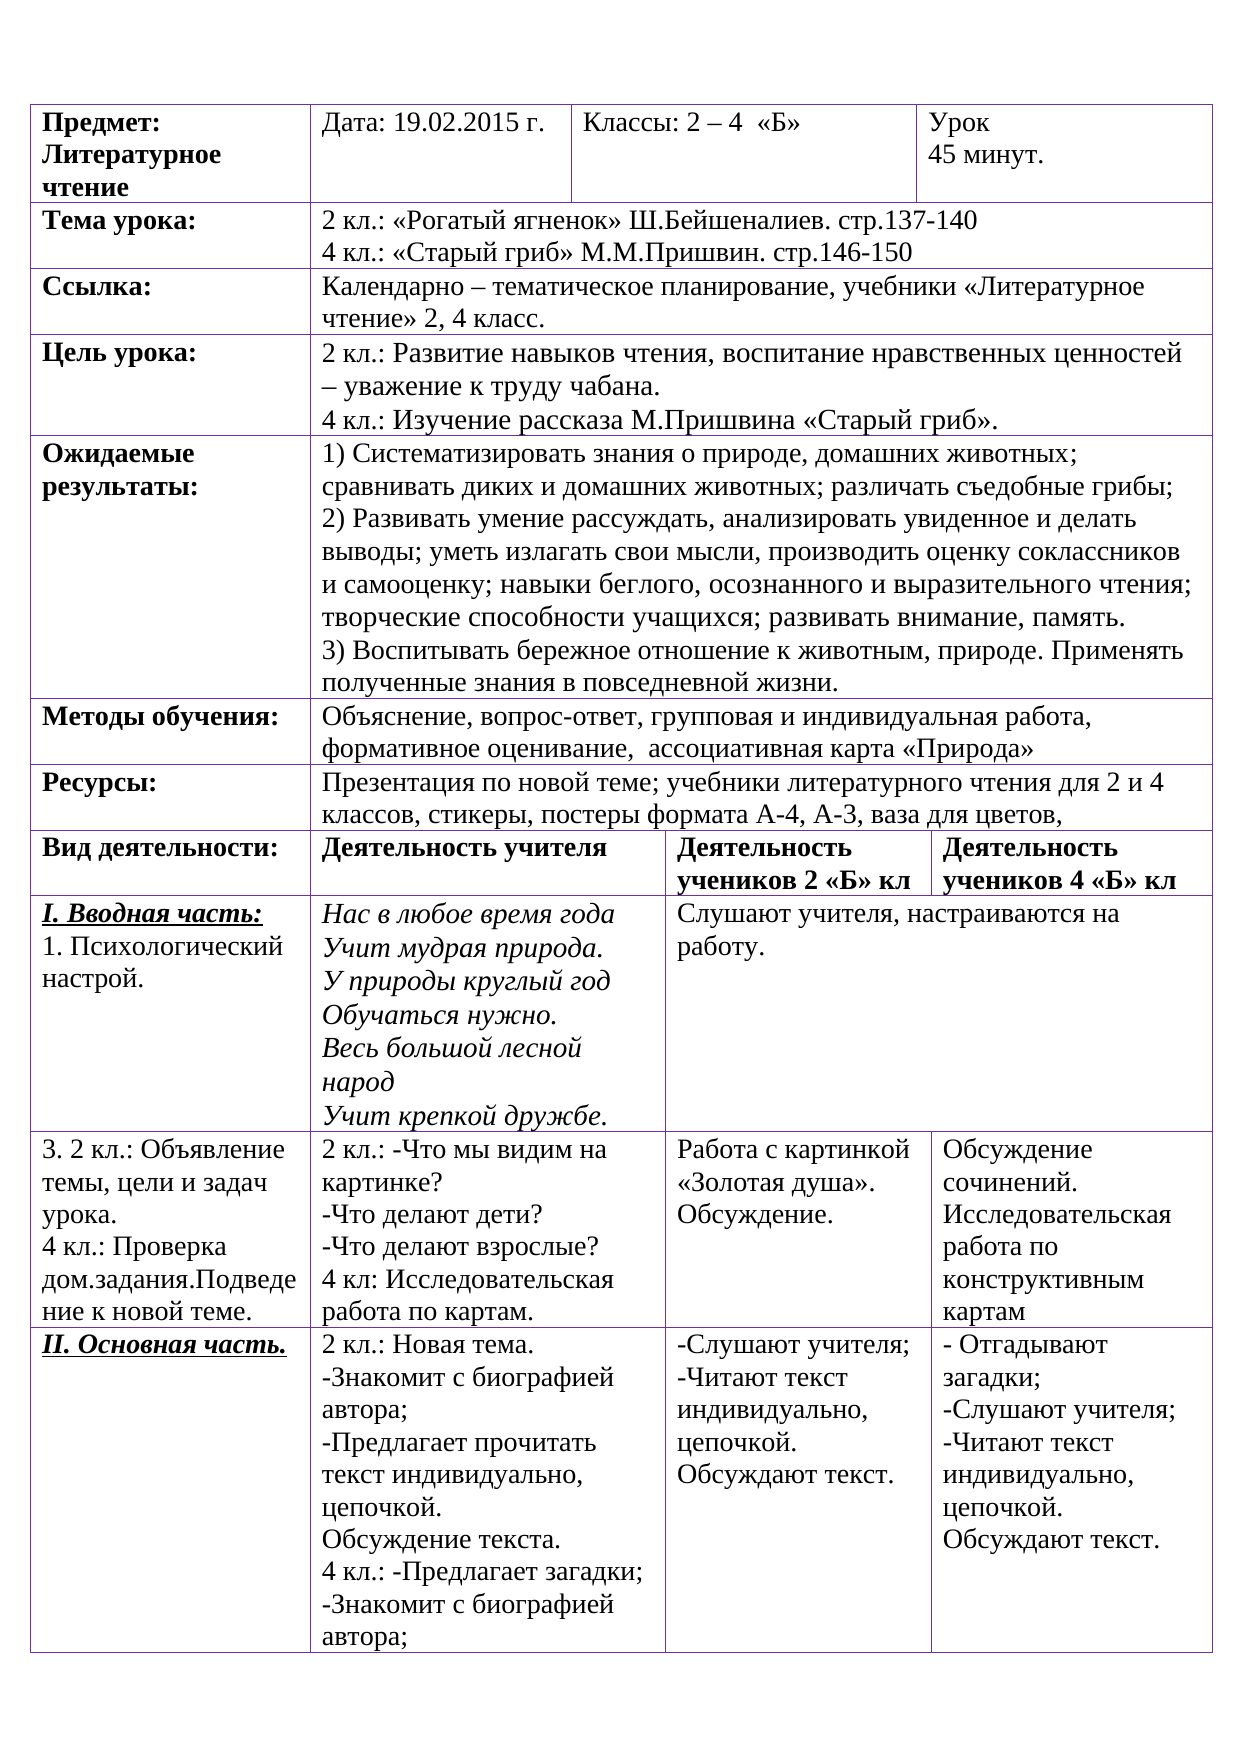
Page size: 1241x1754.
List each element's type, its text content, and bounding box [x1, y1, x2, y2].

table_cell Деятельность учителя [311, 831, 665, 895]
table_cell 2 кл.: «Рогатый ягненок» Ш.Бейшеналиев. стр.137-140 4 кл.: «Старый гриб» М.М.Пришвин. стр.146-150 [311, 203, 1212, 268]
table_header Классы: 2 – 4 «Б» [572, 105, 916, 202]
table_cell 1) Систематизировать знания о природе, домашних животных; сравнивать диких и домашних животных; различать съедобные грибы; 2) Развивать умение рассуждать, анализировать увиденное и делать выводы; уметь излагать свои мысли, производить оценку соклассников и самооценку; навыки беглого, осознанного и выразительного чтения; творческие способности учащихся; развивать внимание, память. 3) Воспитывать бережное отношение к животным, природе. Применять полученные знания в повседневной жизни. [311, 436, 1212, 698]
table_header Урок 45 минут. [917, 105, 1212, 202]
table_cell Календарно – тематическое планирование, учебники «Литературное чтение» 2, 4 класс. [311, 269, 1212, 334]
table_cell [311, 1328, 665, 1652]
table_cell І. Вводная часть: 1. Психологический настрой. [31, 896, 310, 1131]
table_cell Ресурсы: [31, 765, 310, 829]
table_cell Вид деятельности: [31, 831, 310, 895]
table_cell ІІ. Основная часть. [31, 1328, 310, 1652]
table_cell Работа с картинкой «Золотая душа». Обсуждение. [666, 1132, 931, 1327]
table_cell 2 кл.: Развитие навыков чтения, воспитание нравственных ценностей – уважение к труду чабана. 4 кл.: Изучение рассказа М.Пришвина «Старый гриб». [311, 335, 1212, 435]
table_cell Деятельность учеников 4 «Б» кл [932, 831, 1212, 895]
table_cell Нас в любое время года Учит мудрая природа. У природы круглый год Обучаться нужно. Весь большой лесной народ Учит крепкой дружбе. [311, 896, 665, 1131]
table_cell Объяснение, вопрос-ответ, групповая и индивидуальная работа, формативное оценивание, ассоциативная карта «Природа» [311, 699, 1212, 764]
table_cell 3. 2 кл.: Объявление темы, цели и задач урока. 4 кл.: Проверка дом.задания.Подведение к новой теме. [31, 1132, 310, 1327]
table_cell Слушают учителя, настраиваются на работу. [666, 896, 1212, 1131]
table_cell Деятельность учеников 2 «Б» кл [666, 831, 931, 895]
table_cell Тема урока: [31, 203, 310, 268]
table_cell Ссылка: [31, 269, 310, 334]
table_cell Презентация по новой теме; учебники литературного чтения для 2 и 4 классов, стикеры, постеры формата А-4, А-3, ваза для цветов, [311, 765, 1212, 829]
table_cell Методы обучения: [31, 699, 310, 764]
table_cell Цель урока: [31, 335, 310, 435]
table_cell Обсуждение сочинений. Исследовательская работа по конструктивным картам [932, 1132, 1212, 1327]
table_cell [932, 1328, 1212, 1652]
table_header Дата: 19.02.2015 г. [311, 105, 571, 202]
table_header Предмет: Литературное чтение [31, 105, 310, 202]
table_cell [666, 1328, 931, 1652]
table_cell Ожидаемые результаты: [31, 436, 310, 698]
table_cell 2 кл.: -Что мы видим на картинке? -Что делают дети? -Что делают взрослые? 4 кл: Исследовательская работа по картам. [311, 1132, 665, 1327]
